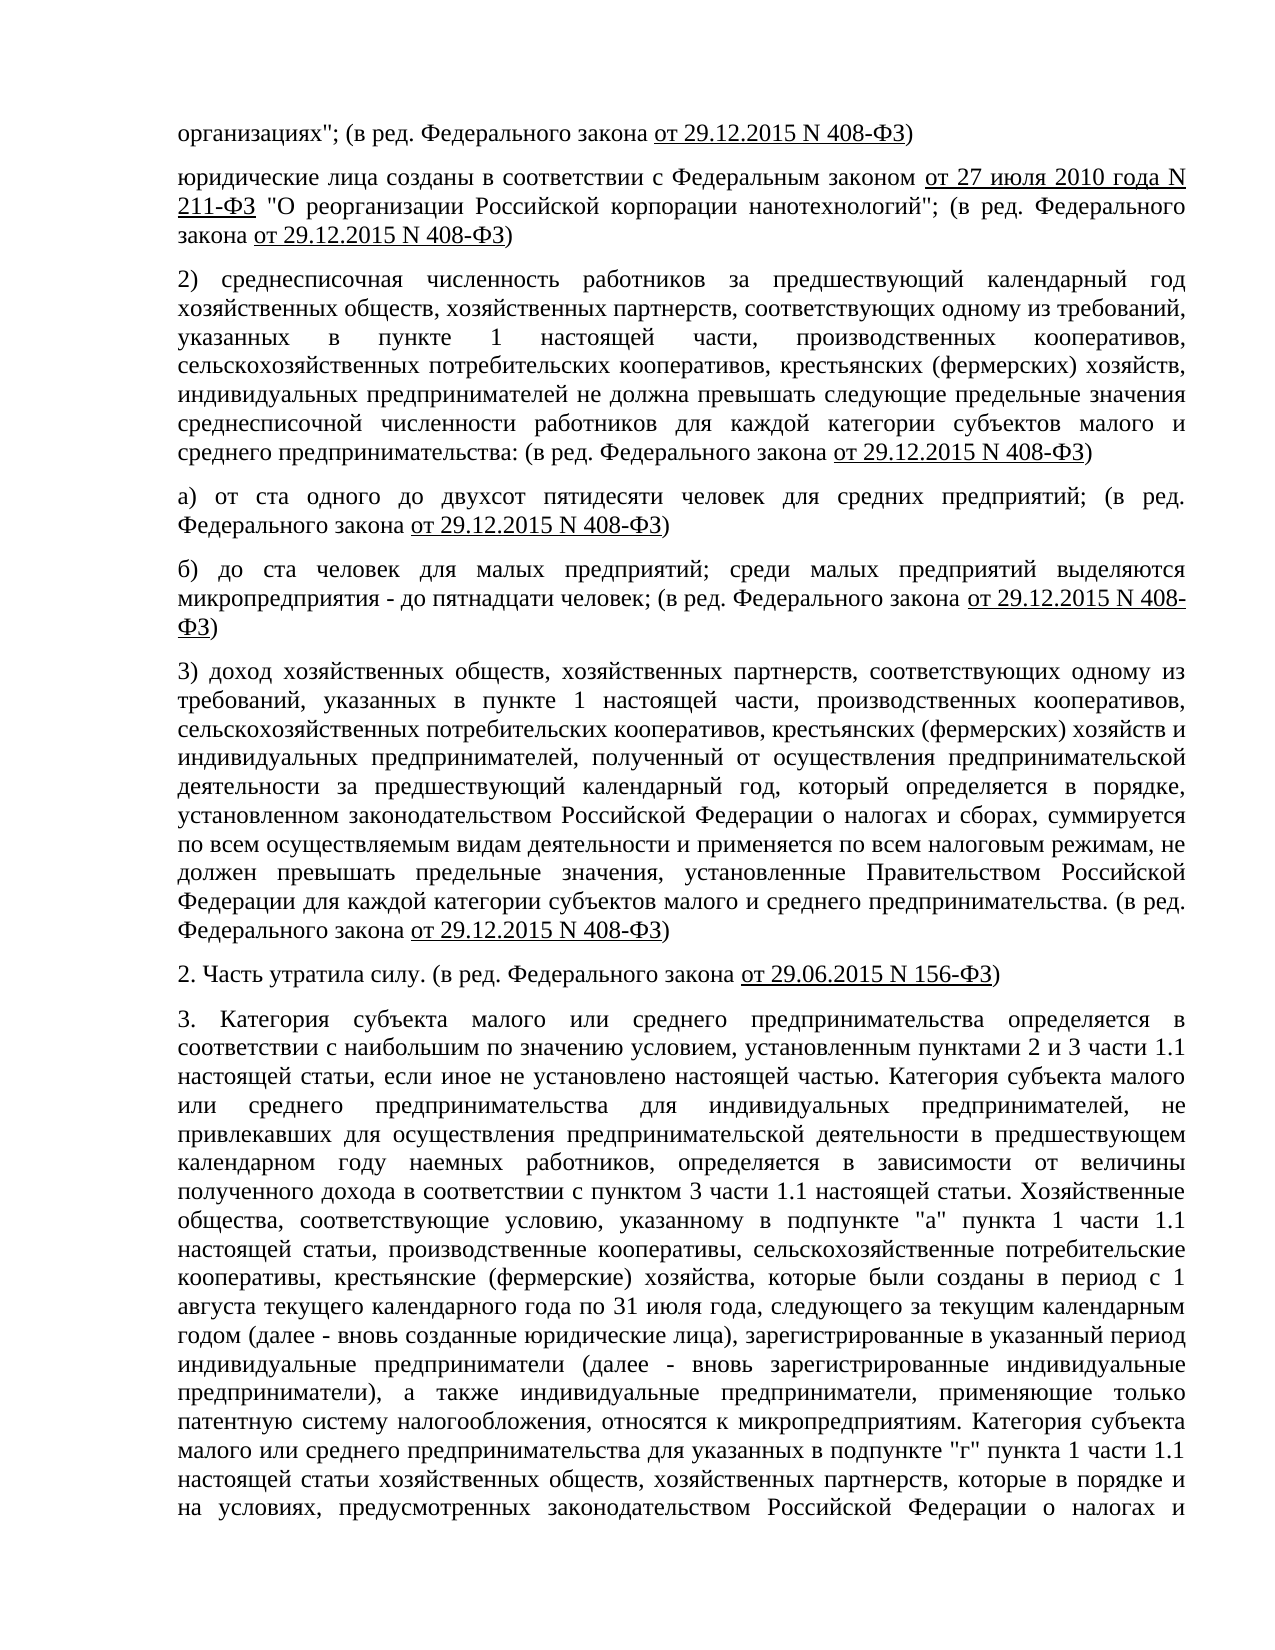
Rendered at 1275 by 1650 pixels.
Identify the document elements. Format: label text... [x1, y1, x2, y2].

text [177, 118, 1186, 147]
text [177, 1004, 1186, 1521]
text а) от ста одного до двухсот пятидесяти человек для средних предприятий; (в ред. Федерального закона от 29.12.2015 N 408-ФЗ) [177, 481, 1186, 539]
text 2) среднесписочная численность работников за предшествующий календарный год хозяйственных обществ, хозяйственных партнерств, соответствующих одному из требований, указанных в пункте 1 настоящей части, производственных кооперативов, сельскохозяйственных потребительских кооперативов, крестьянских (фермерских) хозяйств, индивидуальных предпринимателей не должна превышать следующие предельные значения среднесписочной численности работников для каждой категории субъектов малого и среднего предпринимательства: (в ред. Федерального закона от 29.12.2015 N 408-ФЗ) [177, 264, 1186, 466]
text юридические лица созданы в соответствии с Федеральным законом от 27 июля 2010 года N 211-ФЗ "О реорганизации Российской корпорации нанотехнологий"; (в ред. Федерального закона от 29.12.2015 N 408-ФЗ) [177, 162, 1186, 249]
text б) до ста человек для малых предприятий; среди малых предприятий выделяются микропредприятия - до пятнадцати человек; (в ред. Федерального закона от 29.12.2015 N 408-ФЗ) [177, 554, 1186, 641]
text 3) доход хозяйственных обществ, хозяйственных партнерств, соответствующих одному из требований, указанных в пункте 1 настоящей части, производственных кооперативов, сельскохозяйственных потребительских кооперативов, крестьянских (фермерских) хозяйств и индивидуальных предпринимателей, полученный от осуществления предпринимательской деятельности за предшествующий календарный год, который определяется в порядке, установленном законодательством Российской Федерации о налогах и сборах, суммируется по всем осуществляемым видам деятельности и применяется по всем налоговым режимам, не должен превышать предельные значения, установленные Правительством Российской Федерации для каждой категории субъектов малого и среднего предпринимательства. (в ред. Федерального закона от 29.12.2015 N 408-ФЗ) [177, 656, 1186, 944]
text 2. Часть утратила силу. (в ред. Федерального закона от 29.06.2015 N 156-ФЗ) [177, 959, 1186, 988]
